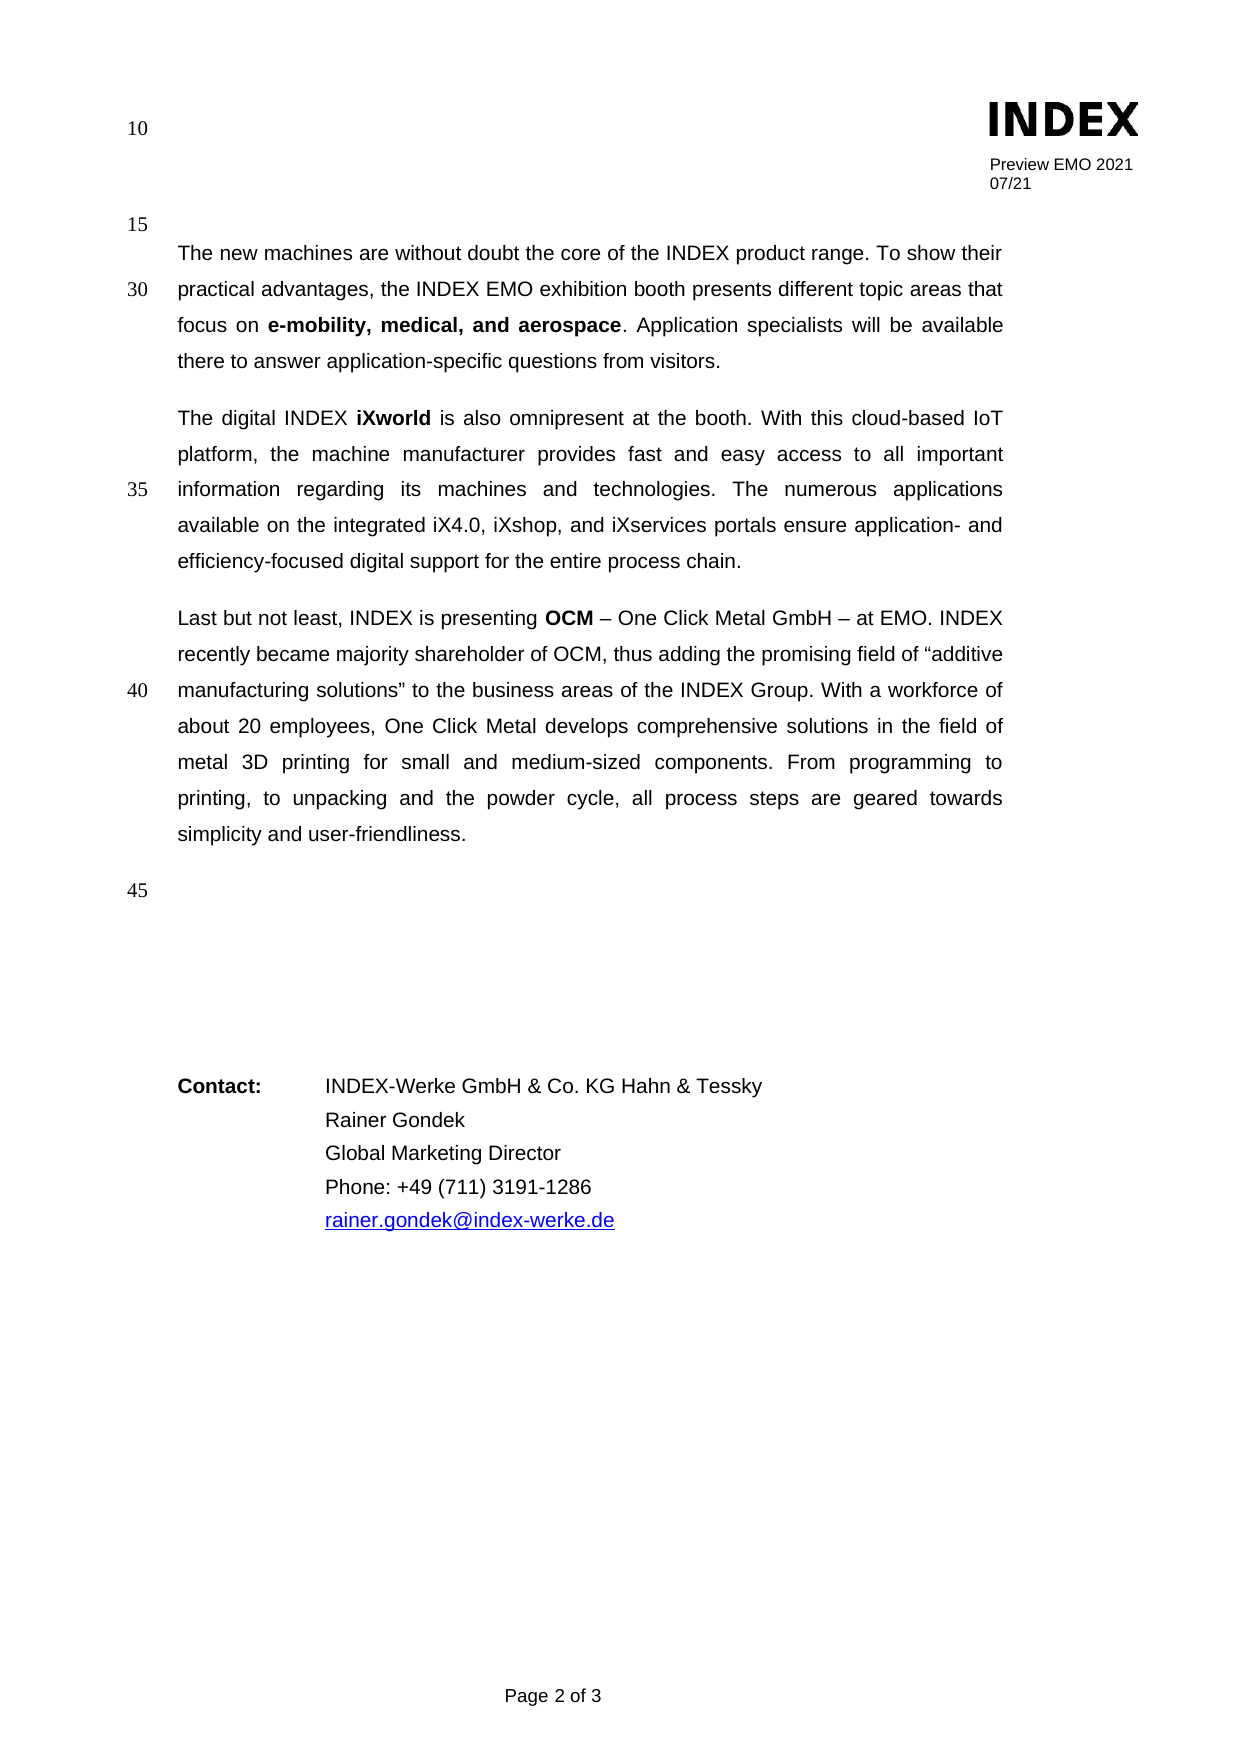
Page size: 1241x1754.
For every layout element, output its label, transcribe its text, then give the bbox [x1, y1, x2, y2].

text Global Marketing Director [177, 1141, 1004, 1165]
text Rainer Gondek [177, 1108, 1004, 1132]
text Contact: INDEX-Werke GmbH & Co. KG Hahn & Tessky [177, 1074, 1004, 1098]
text The new machines are without doubt the core of the INDEX product range. To show their practical advantages, the INDEX EMO exhibition booth presents different topic areas that focus on e-mobility, medical, and aerospace. Application specialists will be available there to answer application-specific questions from visitors. [177, 241, 1004, 373]
text rainer.gondek@index-werke.de [177, 1208, 1004, 1232]
text Last but not least, INDEX is presenting OCM – One Click Metal GmbH – at EMO. INDEX recently became majority shareholder of OCM, thus adding the promising field of “additive manufacturing solutions” to the business areas of the INDEX Group. With a workforce of about 20 employees, One Click Metal develops comprehensive solutions in the field of metal 3D printing for small and medium-sized components. From programming to printing, to unpacking and the powder cycle, all process steps are geared towards simplicity and user-friendliness. [177, 606, 1004, 846]
picture [989, 102, 1138, 136]
text Phone: +49 (711) 3191-1286 [177, 1175, 1004, 1199]
text The digital INDEX iXworld is also omnipresent at the booth. With this cloud-based IoT platform, the machine manufacturer provides fast and easy access to all important information regarding its machines and technologies. The numerous applications available on the integrated iX4.0, iXshop, and iXservices portals ensure application- and efficiency-focused digital support for the entire process chain. [177, 405, 1004, 573]
